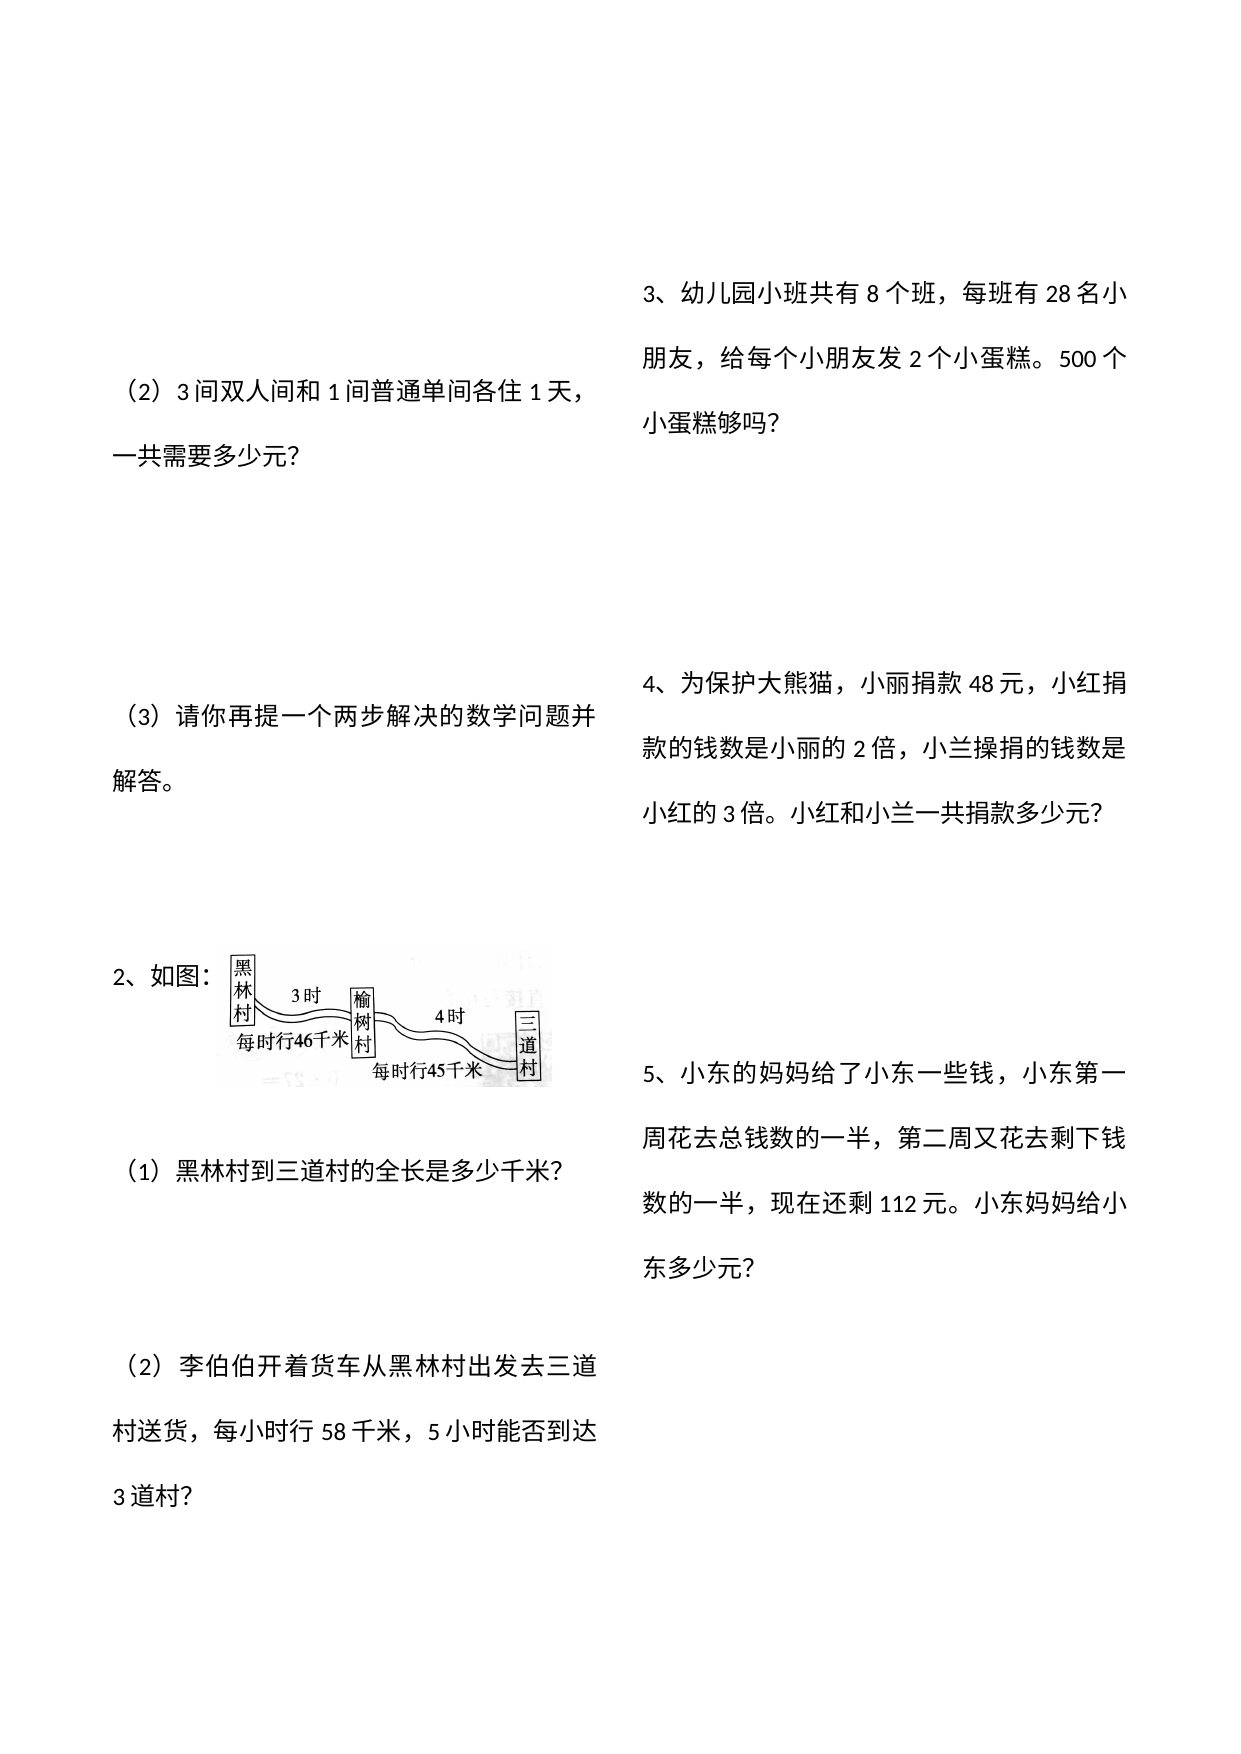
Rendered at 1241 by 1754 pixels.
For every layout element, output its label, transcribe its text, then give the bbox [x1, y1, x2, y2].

list 为保护大熊猫，小丽捐款48元，小红捐款的钱数是小丽的2倍，小兰操捐的钱数是小红的3倍。小红和小兰一共捐款多少元？ [642, 649, 1128, 844]
list 幼儿园小班共有8个班，每班有28名小朋友，给每个小朋友发2个小蛋糕。500个小蛋糕够吗？ [642, 259, 1128, 454]
list （2）3间双人间和1间普通单间各住1天，一共需要多少元？ [112, 357, 598, 487]
list （1）黑林村到三道村的全长是多少千米？ [112, 1137, 598, 1202]
list （2）李伯伯开着货车从黑林村出发去三道村送货，每小时行58千米，5小时能否到达3道村？ [112, 1332, 598, 1527]
list 如图： [112, 942, 598, 1007]
list 请你再提一个两步解决的数学问题并解答。 [112, 682, 598, 812]
list 小东的妈妈给了小东一些钱，小东第一周花去总钱数的一半，第二周又花去剩下钱数的一半，现在还剩112元。小东妈妈给小东多少元？ [642, 1039, 1128, 1299]
